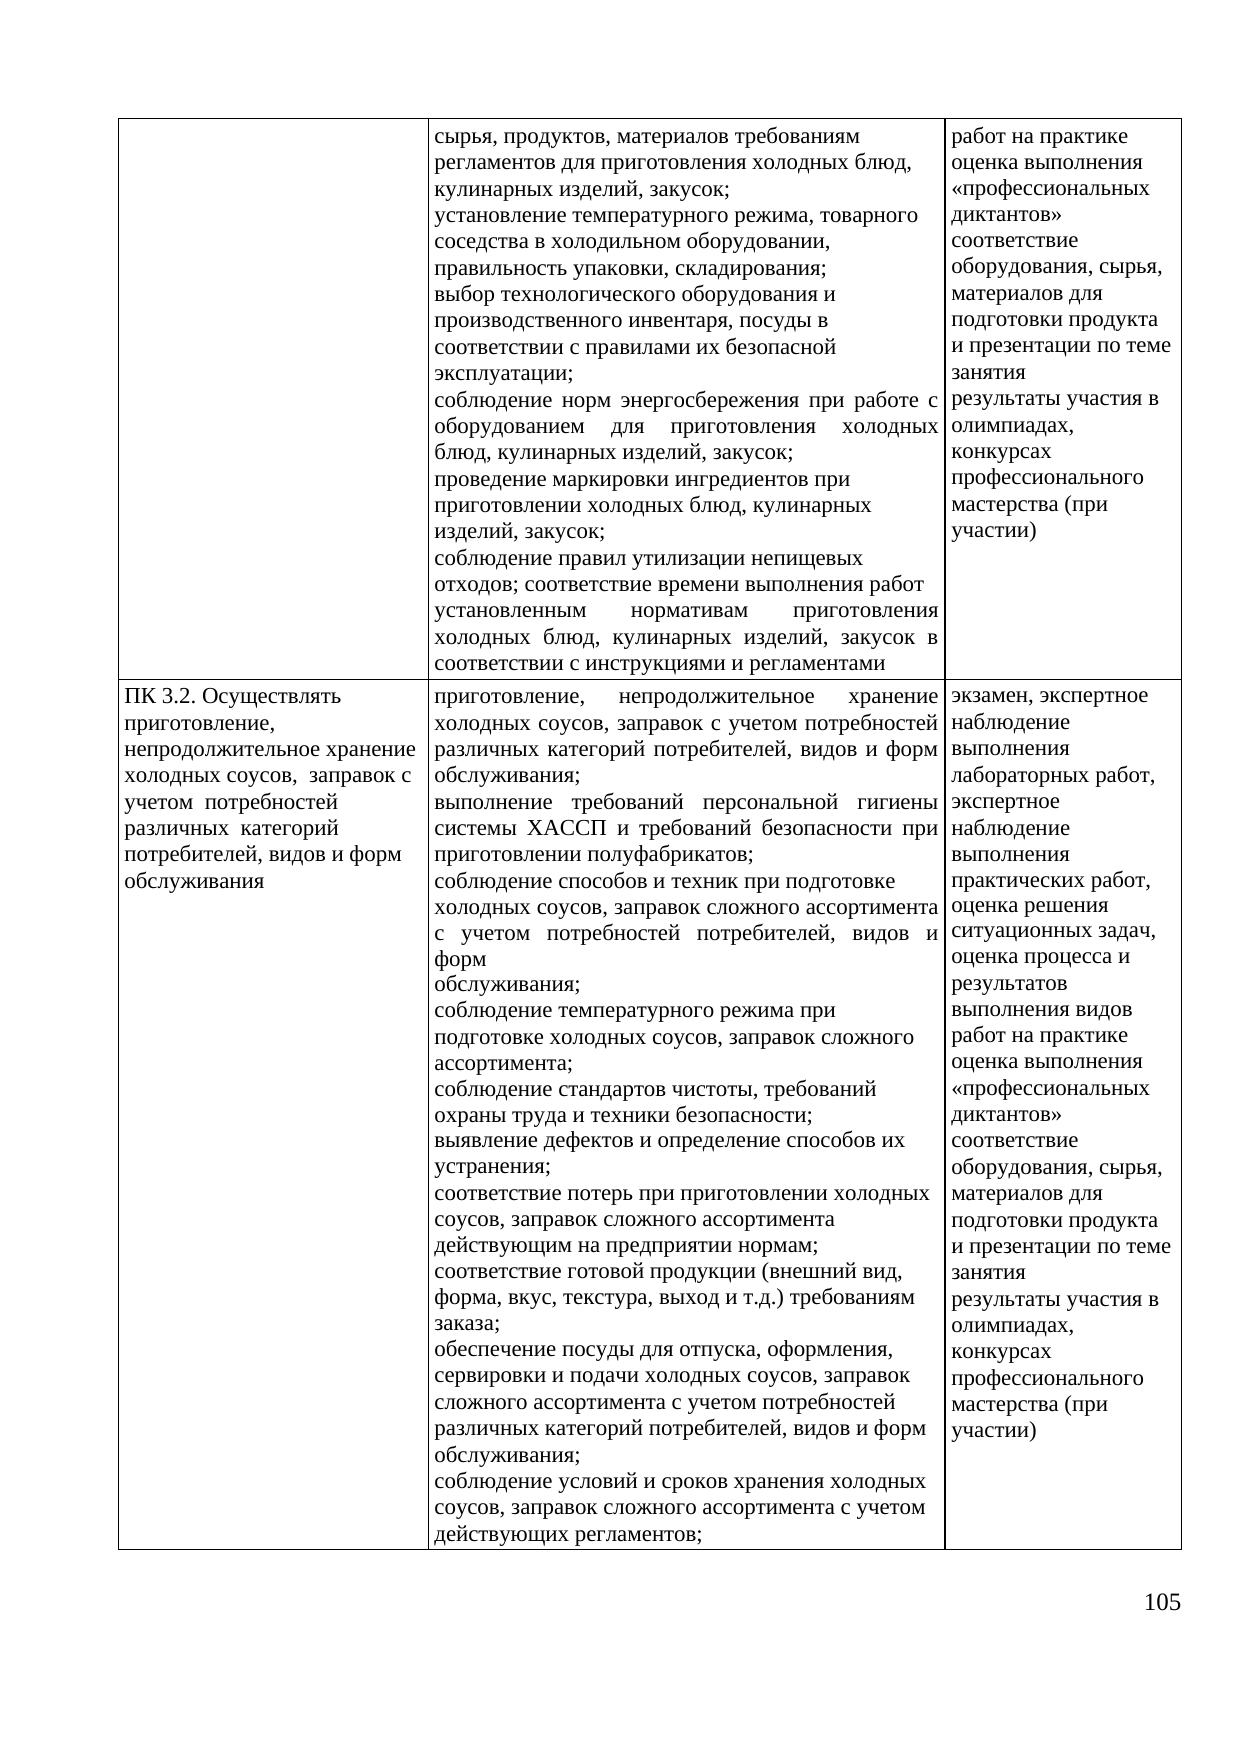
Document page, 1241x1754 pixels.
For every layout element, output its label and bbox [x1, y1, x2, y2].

table_cell [119, 119, 428, 678]
table_cell [946, 119, 1181, 678]
table_cell [119, 680, 428, 1549]
table_cell [946, 680, 1181, 1549]
table_cell [429, 119, 944, 678]
table_cell [429, 680, 944, 1549]
